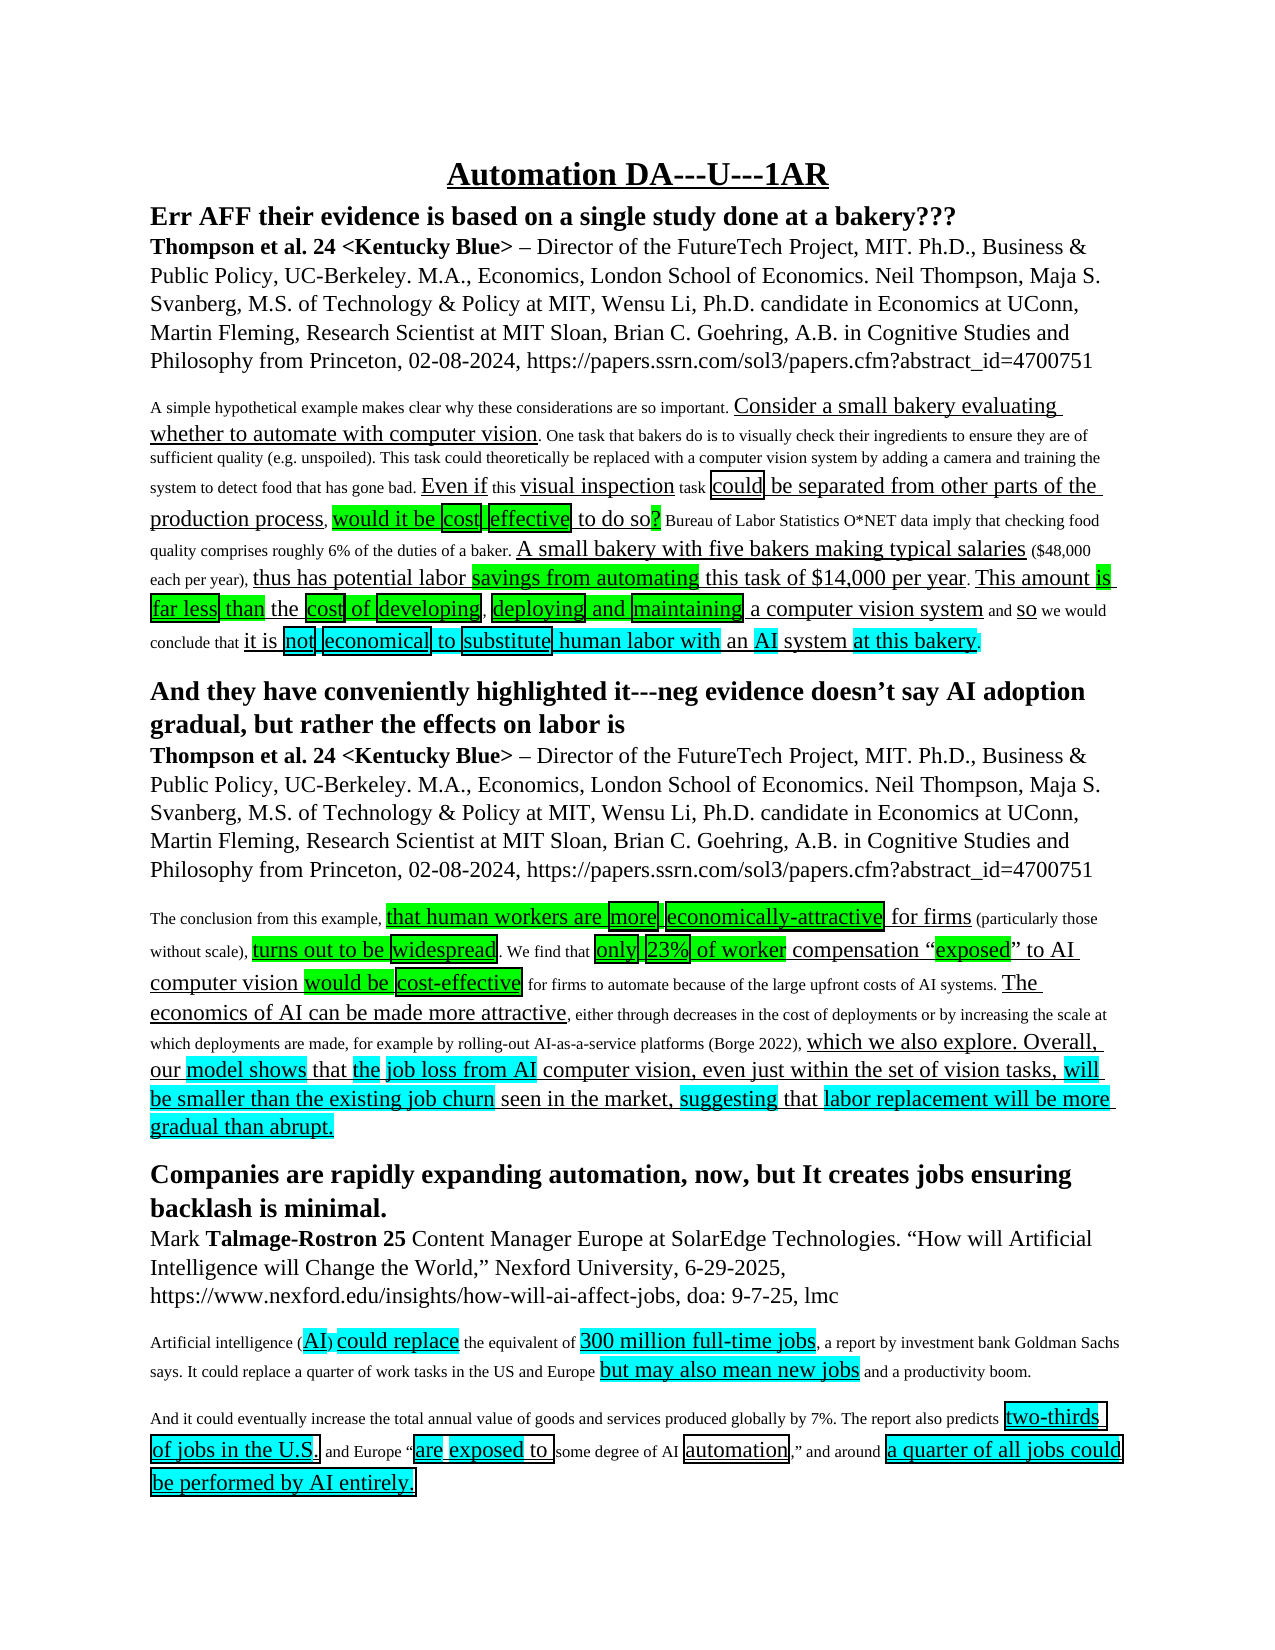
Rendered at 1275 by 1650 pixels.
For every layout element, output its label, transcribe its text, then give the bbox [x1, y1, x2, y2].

subtitle Err AFF their evidence is based on a single study done at a bakery??? [150, 200, 1125, 231]
subtitle Automation DA---U---1AR [150, 154, 1125, 192]
text Mark Talmage-Rostron 25 Content Manager Europe at SolarEdge Technologies. “How will Artificial Intelligence will Change the World,” Nexford University, 6-29-2025, https://www.nexford.edu/insights/how-will-ai-affect-jobs, doa: 9-7-25, lmc [150, 1225, 1125, 1309]
text Artificial intelligence (AI) could replace the equivalent of 300 million full-time jobs, a report by investment bank Goldman Sachs says. It could replace a quarter of work tasks in the US and Europe but may also mean new jobs and a productivity boom. [150, 1327, 1125, 1382]
text And it could eventually increase the total annual value of goods and services produced globally by 7%. The report also predicts two-thirds of jobs in the U.S. and Europe “are exposed to some degree of AI automation,” and around a quarter of all jobs could be performed by AI entirely. [150, 1401, 1125, 1497]
subtitle Companies are rapidly expanding automation, now, but It creates jobs ensuring backlash is minimal. [150, 1158, 1125, 1223]
text The conclusion from this example, that human workers are more economically-attractive for firms (particularly those without scale), turns out to be widespread. We find that only 23% of worker compensation “exposed” to AI computer vision would be cost-effective for firms to automate because of the large upfront costs of AI systems. The economics of AI can be made more attractive, either through decreases in the cost of deployments or by increasing the scale at which deployments are made, for example by rolling-out AI-as-a-service platforms (Borge 2022), which we also explore. Overall, our model shows that the job loss from AI computer vision, even just within the set of vision tasks, will be smaller than the existing job churn seen in the market, suggesting that labor replacement will be more gradual than abrupt. [150, 901, 1125, 1139]
subtitle And they have conveniently highlighted it---neg evidence doesn’t say AI adoption gradual, but rather the effects on labor is [150, 675, 1125, 740]
text Thompson et al. 24 <Kentucky Blue> – Director of the FutureTech Project, MIT. Ph.D., Business & Public Policy, UC-Berkeley. M.A., Economics, London School of Economics. Neil Thompson, Maja S. Svanberg, M.S. of Technology & Policy at MIT, Wensu Li, Ph.D. candidate in Economics at UConn, Martin Fleming, Research Scientist at MIT Sloan, Brian C. Goehring, A.B. in Cognitive Studies and Philosophy from Princeton, 02-08-2024, https://papers.ssrn.com/sol3/papers.cfm?abstract_id=4700751 [150, 742, 1125, 882]
text A simple hypothetical example makes clear why these considerations are so important. Consider a small bakery evaluating whether to automate with computer vision. One task that bakers do is to visually check their ingredients to ensure they are of sufficient quality (e.g. unspoiled). This task could theoretically be replaced with a computer vision system by adding a camera and training the system to detect food that has gone bad. Even if this visual inspection task could be separated from other parts of the production process, would it be cost effective to do so? Bureau of Labor Statistics O*NET data imply that checking food quality comprises roughly 6% of the duties of a baker. A small bakery with five bakers making typical salaries ($48,000 each per year), thus has potential labor savings from automating this task of $14,000 per year. This amount is far less than the cost of developing, deploying and maintaining a computer vision system and so we would conclude that it is not economical to substitute human labor with an AI system at this bakery. [150, 392, 1125, 656]
text Thompson et al. 24 <Kentucky Blue> – Director of the FutureTech Project, MIT. Ph.D., Business & Public Policy, UC-Berkeley. M.A., Economics, London School of Economics. Neil Thompson, Maja S. Svanberg, M.S. of Technology & Policy at MIT, Wensu Li, Ph.D. candidate in Economics at UConn, Martin Fleming, Research Scientist at MIT Sloan, Brian C. Goehring, A.B. in Cognitive Studies and Philosophy from Princeton, 02-08-2024, https://papers.ssrn.com/sol3/papers.cfm?abstract_id=4700751 [150, 233, 1125, 373]
